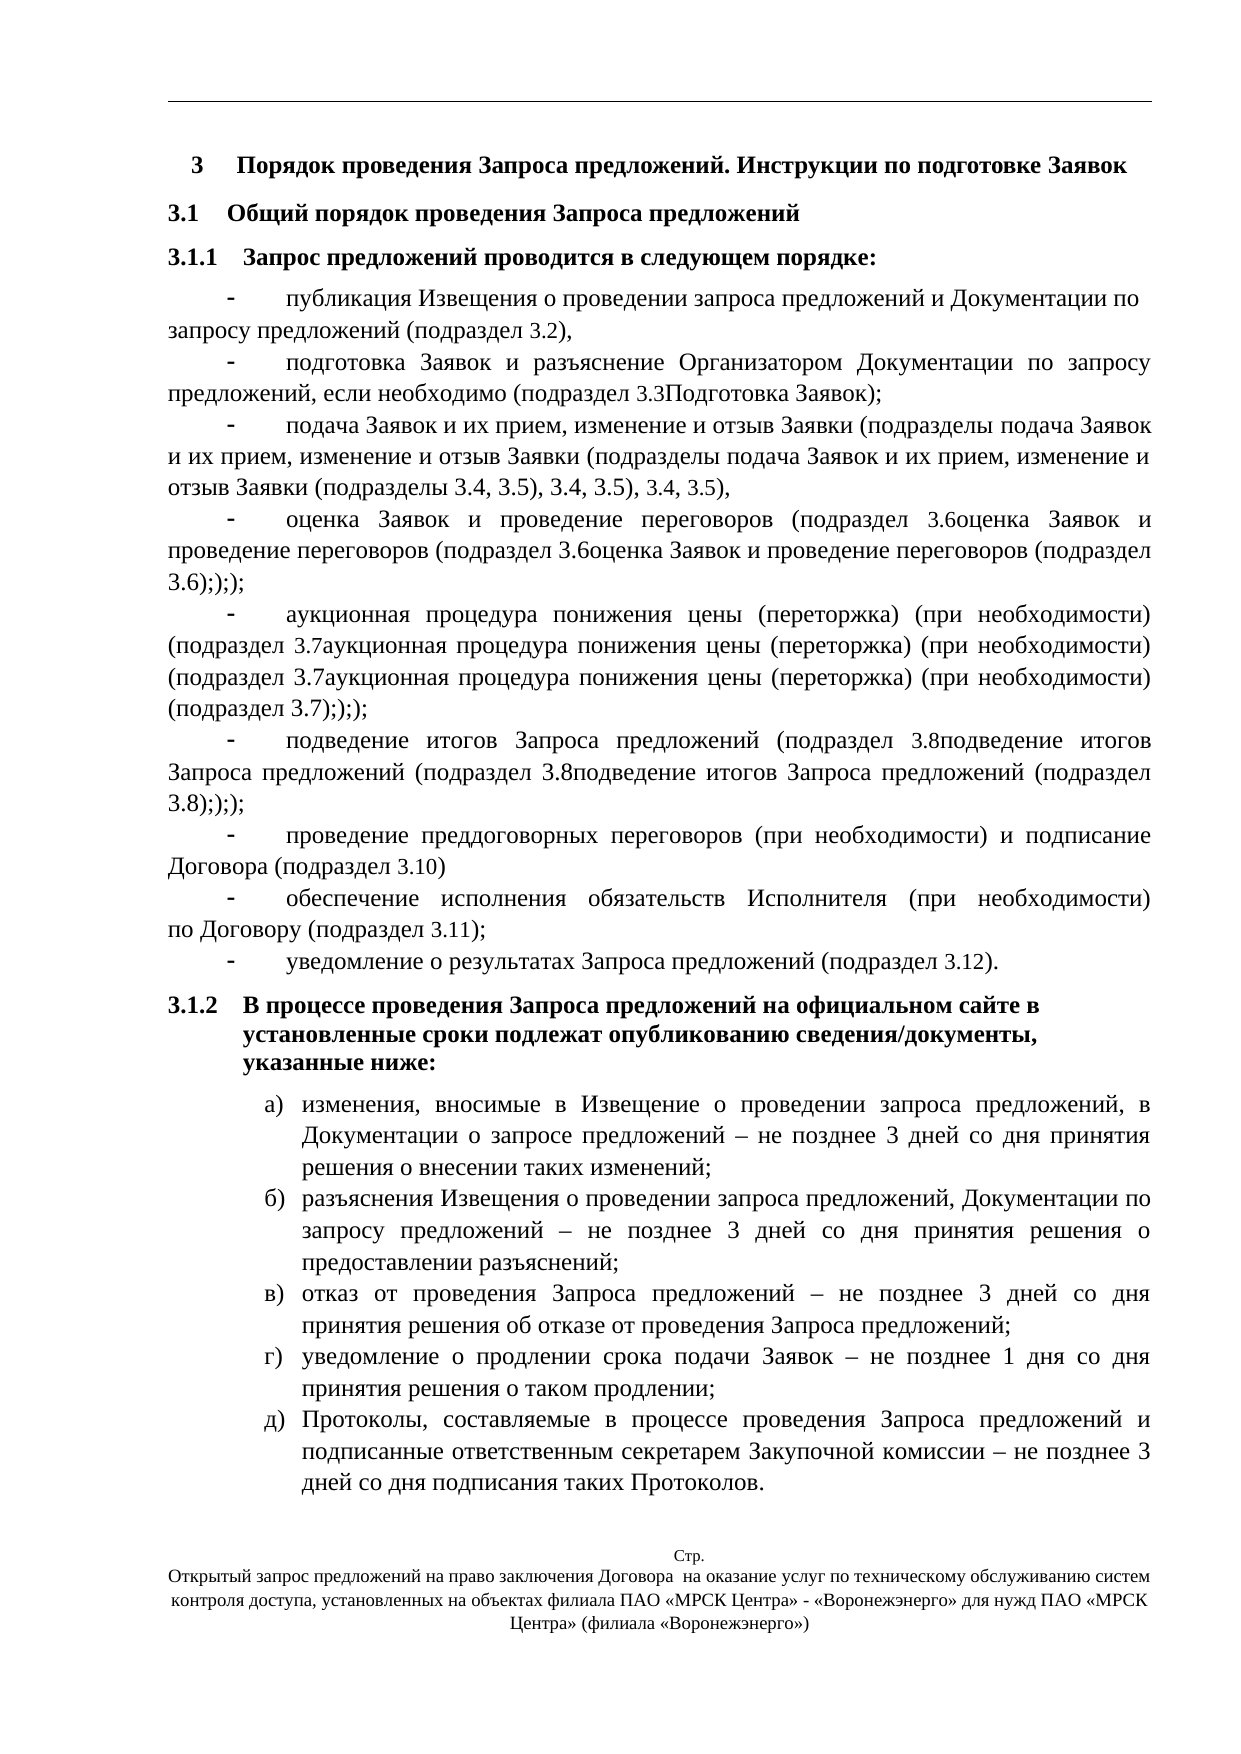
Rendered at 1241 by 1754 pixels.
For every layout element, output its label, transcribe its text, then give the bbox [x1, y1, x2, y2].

list подача Заявок и их прием, изменение и отзыв Заявки (подразделы 3.4, 3.5), [168, 410, 1152, 501]
list аукционная процедура понижения цены (переторжка) (при необходимости) (подраздел 3.7); [168, 599, 1152, 722]
list отказ от проведения Запроса предложений – не позднее 3 дней со дня принятия решения об отказе от проведения Запроса предложений; [264, 1278, 1152, 1338]
list оценка Заявок и проведение переговоров (подраздел 3.6); [168, 504, 1152, 596]
list подведение итогов Запроса предложений (подраздел 3.8); [168, 725, 1152, 817]
subtitle Порядок проведения Запроса предложений. Инструкции по подготовке Заявок [166, 150, 1152, 179]
list уведомление о результатах Запроса предложений (подраздел 3.12). [168, 946, 1152, 975]
subtitle Запрос предложений проводится в следующем порядке: [168, 242, 1152, 271]
list разъяснения Извещения о проведении запроса предложений, Документации по запросу предложений – не позднее 3 дней со дня принятия решения о предоставлении разъяснений; [264, 1183, 1152, 1275]
list уведомление о продлении срока подачи Заявок – не позднее 1 дня со дня принятия решения о таком продлении; [264, 1341, 1152, 1402]
list обеспечение исполнения обязательств Исполнителя (при необходимости) по Договору (подраздел 3.11); [168, 883, 1152, 943]
list публикация Извещения о проведении запроса предложений и Документации по запросу предложений (подраздел 3.2), [168, 283, 1152, 344]
list Протоколы, составляемые в процессе проведения Запроса предложений и подписанные ответственным секретарем Закупочной комиссии – не позднее 3 дней со дня подписания таких Протоколов. [264, 1404, 1152, 1496]
list изменения, вносимые в Извещение о проведении запроса предложений, в Документации о запросе предложений – не позднее 3 дней со дня принятия решения о внесении таких изменений; [264, 1089, 1152, 1181]
subtitle В процессе проведения Запроса предложений на официальном сайте в установленные сроки подлежат опубликованию сведения/документы, указанные ниже: [168, 990, 1152, 1076]
list подготовка Заявок и разъяснение Организатором Документации по запросу предложений, если необходимо (подраздел 3.3); [168, 347, 1152, 407]
subtitle Общий порядок проведения Запроса предложений [168, 198, 1152, 227]
list проведение преддоговорных переговоров (при необходимости) и подписание Договора (подраздел 3.10) [168, 820, 1152, 880]
